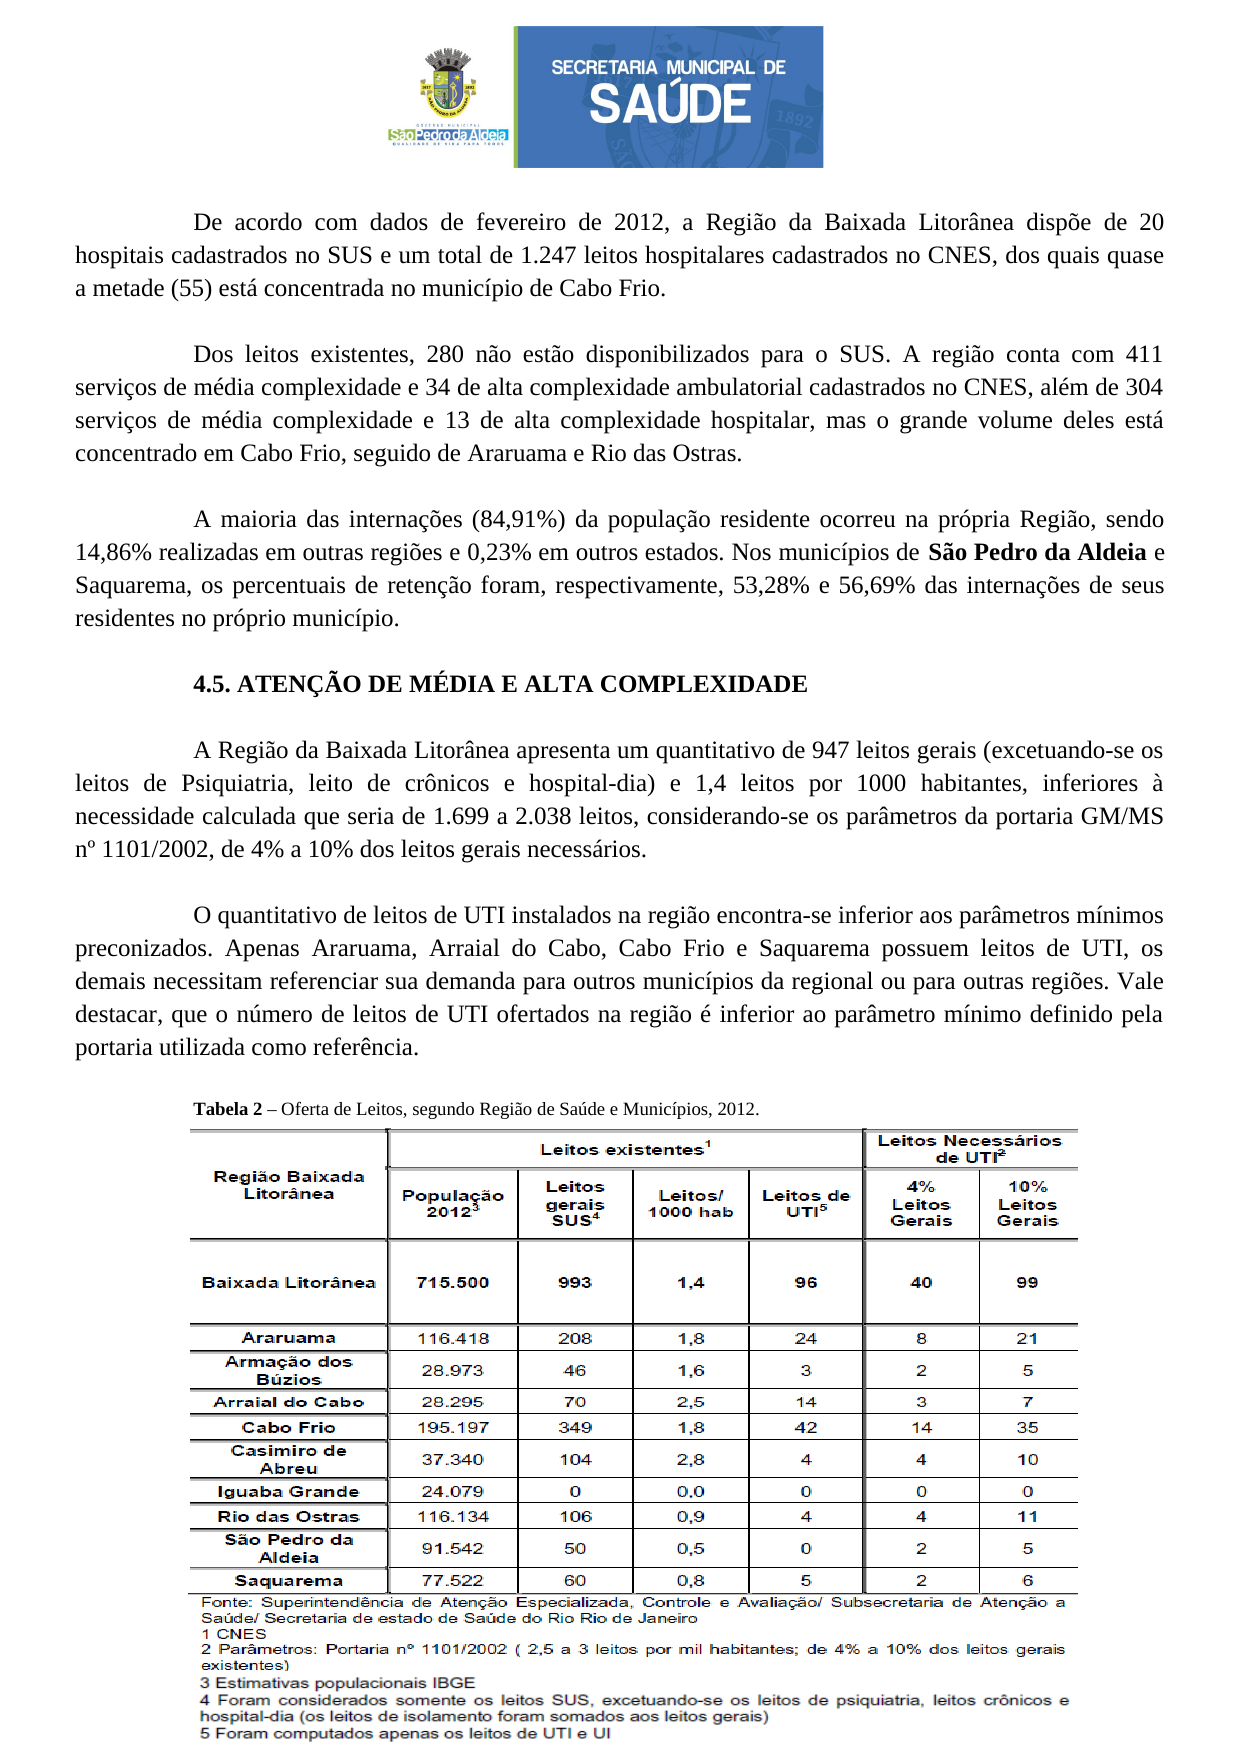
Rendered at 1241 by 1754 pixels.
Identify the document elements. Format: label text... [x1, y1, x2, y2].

text A maioria das internações (84,91%) da população residente ocorreu na própria Região, sendo 14,86% realizadas em outras regiões e 0,23% em outros estados. Nos municípios de São Pedro da Aldeia e Saquarema, os percentuais de retenção foram, respectivamente, 53,28% e 56,69% das internações de seus residentes no próprio município. [75, 504, 1165, 632]
text 4.5. ATENÇÃO DE MÉDIA E ALTA COMPLEXIDADE [75, 669, 1165, 698]
text O quantitativo de leitos de UTI instalados na região encontra-se inferior aos parâmetros mínimos preconizados. Apenas Araruama, Arraial do Cabo, Cabo Frio e Saquarema possuem leitos de UTI, os demais necessitam referenciar sua demanda para outros municípios da regional ou para outras regiões. Vale destacar, que o número de leitos de UTI ofertados na região é inferior ao parâmetro mínimo definido pela portaria utilizada como referência. [75, 900, 1165, 1061]
text De acordo com dados de fevereiro de 2012, a Região da Baixada Litorânea dispõe de 20 hospitais cadastrados no SUS e um total de 1.247 leitos hospitalares cadastrados no CNES, dos quais quase a metade (55) está concentrada no município de Cabo Frio. [75, 207, 1165, 302]
text A Região da Baixada Litorânea apresenta um quantitativo de 947 leitos gerais (excetuando-se os leitos de Psiquiatria, leito de crônicos e hospital-dia) e 1,4 leitos por 1000 habitantes, inferiores à necessidade calculada que seria de 1.699 a 2.038 leitos, considerando-se os parâmetros da portaria GM/MS nº 1101/2002, de 4% a 10% dos leitos gerais necessários. [75, 735, 1165, 863]
text Dos leitos existentes, 280 não estão disponibilizados para o SUS. A região conta com 411 serviços de média complexidade e 34 de alta complexidade ambulatorial cadastrados no CNES, além de 304 serviços de média complexidade e 13 de alta complexidade hospitalar, mas o grande volume deles está concentrado em Cabo Frio, seguido de Araruama e Rio das Ostras. [75, 339, 1165, 467]
text Tabela 2 – Oferta de Leitos, segundo Região de Saúde e Municípios, 2012. [75, 1098, 1165, 1120]
picture [381, 26, 824, 168]
